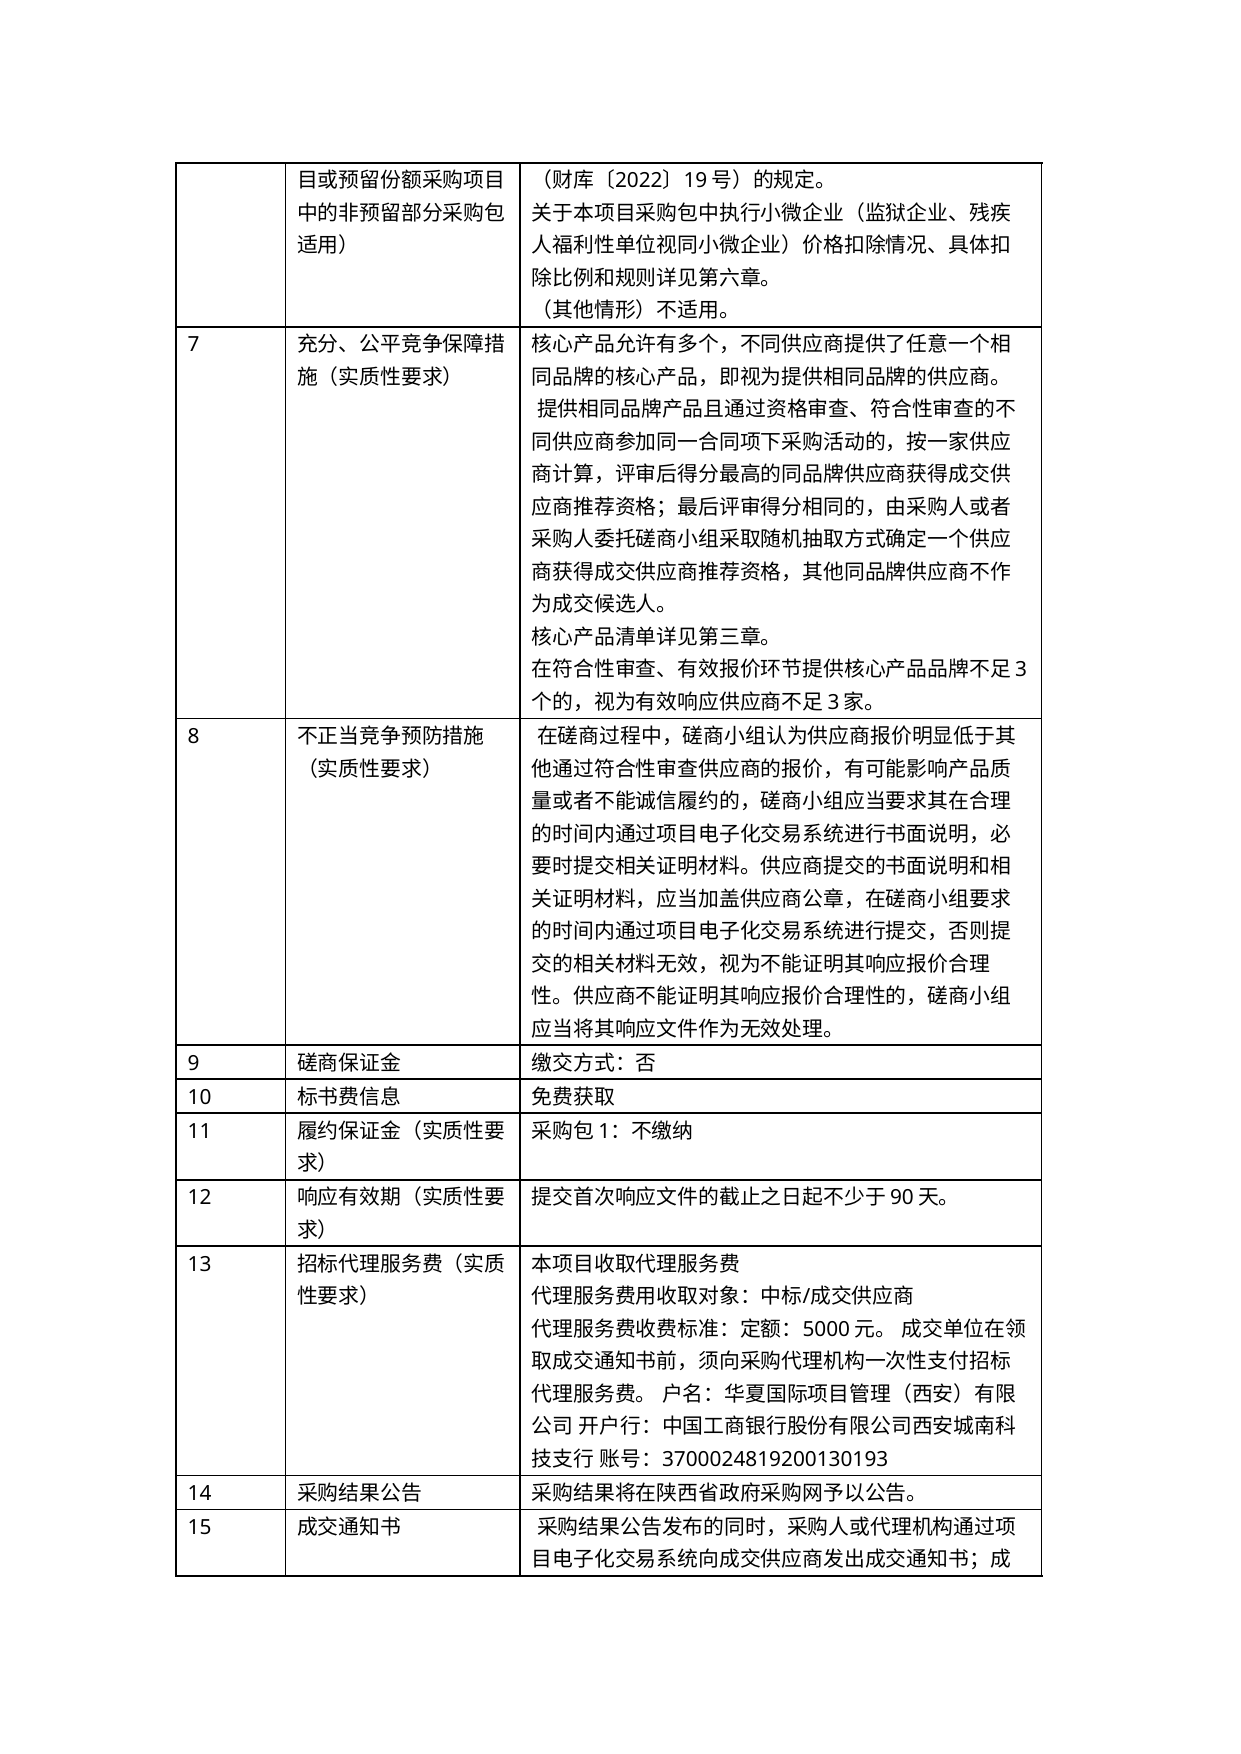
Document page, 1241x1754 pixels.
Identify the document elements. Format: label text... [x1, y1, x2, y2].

table_cell 提交首次响应文件的截止之日起不少于90天。 [521, 1181, 1041, 1245]
table_cell 成交通知书 [286, 1510, 519, 1575]
table_cell 8 [177, 719, 285, 1044]
table_cell 响应有效期（实质性要求） [286, 1181, 519, 1245]
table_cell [521, 1510, 1041, 1575]
table_cell 14 [177, 1476, 285, 1508]
table_cell 在磋商过程中，磋商小组认为供应商报价明显低于其他通过符合性审查供应商的报价，有可能影响产品质量或者不能诚信履约的，磋商小组应当要求其在合理的时间内通过项目电子化交易系统进行书面说明，必要时提交相关证明材料。供应商提交的书面说明和相关证明材料，应当加盖供应商公章，在磋商小组要求的时间内通过项目电子化交易系统进行提交，否则提交的相关材料无效，视为不能证明其响应报价合理性。供应商不能证明其响应报价合理性的，磋商小组应当将其响应文件作为无效处理。 [521, 719, 1041, 1044]
table_cell 采购结果将在陕西省政府采购网予以公告。 [521, 1476, 1041, 1508]
table_cell 磋商保证金 [286, 1046, 519, 1078]
table_cell 标书费信息 [286, 1080, 519, 1112]
table_cell 本项目收取代理服务费 代理服务费用收取对象：中标/成交供应商 代理服务费收费标准：定额：5000元。 成交单位在领取成交通知书前，须向采购代理机构一次性支付招标代理服务费。 户名：华夏国际项目管理（西安）有限公司 开户行：中国工商银行股份有限公司西安城南科技支行 账号：3700024819200130193 [521, 1247, 1041, 1474]
table_cell 招标代理服务费（实质性要求） [286, 1247, 519, 1474]
table_cell 采购结果公告 [286, 1476, 519, 1508]
table_cell 免费获取 [521, 1080, 1041, 1112]
table_cell 9 [177, 1046, 285, 1078]
table_cell 履约保证金（实质性要求） [286, 1114, 519, 1179]
table_cell 核心产品允许有多个，不同供应商提供了任意一个相同品牌的核心产品，即视为提供相同品牌的供应商。 提供相同品牌产品且通过资格审查、符合性审查的不同供应商参加同一合同项下采购活动的，按一家供应商计算，评审后得分最高的同品牌供应商获得成交供应商推荐资格；最后评审得分相同的，由采购人或者采购人委托磋商小组采取随机抽取方式确定一个供应商获得成交供应商推荐资格，其他同品牌供应商不作为成交候选人。 核心产品清单详见第三章。 在符合性审查、有效报价环节提供核心产品品牌不足3个的，视为有效响应供应商不足3家。 [521, 328, 1041, 718]
table_cell 充分、公平竞争保障措施（实质性要求） [286, 328, 519, 718]
table_cell 13 [177, 1247, 285, 1474]
table_cell 7 [177, 328, 285, 718]
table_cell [521, 164, 1041, 326]
table_cell 采购包1：不缴纳 [521, 1114, 1041, 1179]
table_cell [286, 164, 519, 326]
table_cell 6 [177, 164, 285, 326]
table_cell 11 [177, 1114, 285, 1179]
table_cell 缴交方式：否 [521, 1046, 1041, 1078]
table_cell 15 [177, 1510, 285, 1575]
table_cell 10 [177, 1080, 285, 1112]
table_cell 12 [177, 1181, 285, 1245]
table_cell 不正当竞争预防措施（实质性要求） [286, 719, 519, 1044]
